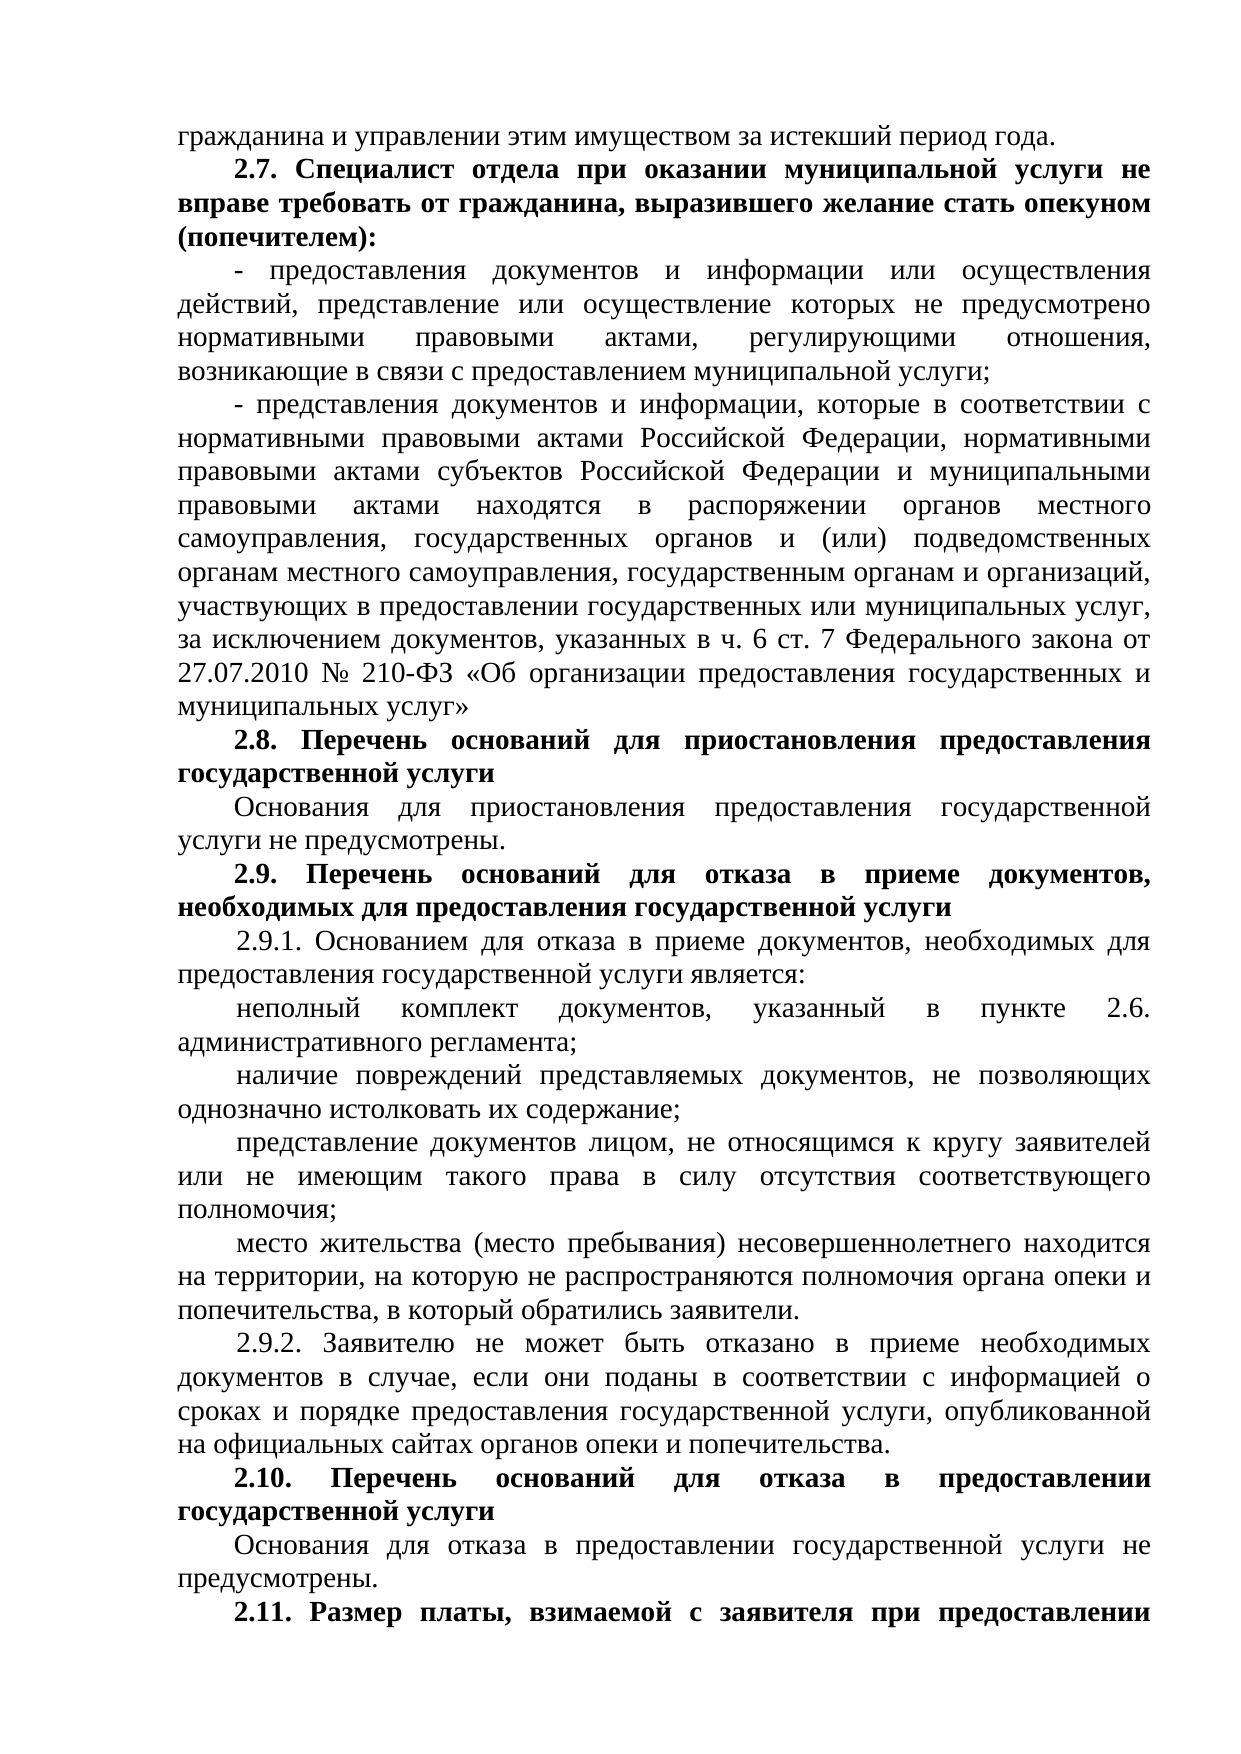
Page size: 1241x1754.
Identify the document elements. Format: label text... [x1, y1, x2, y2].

text 2.9.2. Заявителю не может быть отказано в приеме необходимых документов в случае, если они поданы в соответствии с информацией о сроках и порядке предоставления государственной услуги, опубликованной на официальных сайтах органов опеки и попечительства. [177, 1326, 1152, 1460]
text Основания для приостановления предоставления государственной услуги не предусмотрены. [177, 789, 1152, 856]
text 2.9.1. Основанием для отказа в приеме документов, необходимых для предоставления государственной услуги является: [177, 923, 1152, 990]
text неполный комплект документов, указанный в пункте 2.6. административного регламента; [177, 990, 1152, 1057]
text - представления документов и информации, которые в соответствии с нормативными правовыми актами Российской Федерации, нормативными правовыми актами субъектов Российской Федерации и муниципальными правовыми актами находятся в распоряжении органов местного самоуправления, государственных органов и (или) подведомственных органам местного самоуправления, государственным органам и организаций, участвующих в предоставлении государственных или муниципальных услуг, за исключением документов, указанных в ч. 6 ст. 7 Федерального закона от 27.07.2010 № 210-ФЗ «Об организации предоставления государственных и муниципальных услуг» [177, 386, 1152, 722]
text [177, 118, 1152, 152]
text представление документов лицом, не относящимся к кругу заявителей или не имеющим такого права в силу отсутствия соответствующего полномочия; [177, 1124, 1152, 1225]
text наличие повреждений представляемых документов, не позволяющих однозначно истолковать их содержание; [177, 1057, 1152, 1124]
text 2.7. Специалист отдела при оказании муниципальной услуги не вправе требовать от гражданина, выразившего желание стать опекуном (попечителем): [177, 152, 1152, 252]
text Основания для отказа в предоставлении государственной услуги не предусмотрены. [177, 1527, 1152, 1594]
text - предоставления документов и информации или осуществления действий, представление или осуществление которых не предусмотрено нормативными правовыми актами, регулирующими отношения, возникающие в связи с предоставлением муниципальной услуги; [177, 252, 1152, 386]
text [177, 1594, 1152, 1627]
text 2.8. Перечень оснований для приостановления предоставления государственной услуги [177, 722, 1152, 789]
text 2.10. Перечень оснований для отказа в предоставлении государственной услуги [177, 1460, 1152, 1527]
text место жительства (место пребывания) несовершеннолетнего находится на территории, на которую не распространяются полномочия органа опеки и попечительства, в который обратились заявители. [177, 1225, 1152, 1326]
text 2.9. Перечень оснований для отказа в приеме документов, необходимых для предоставления государственной услуги [177, 856, 1152, 923]
